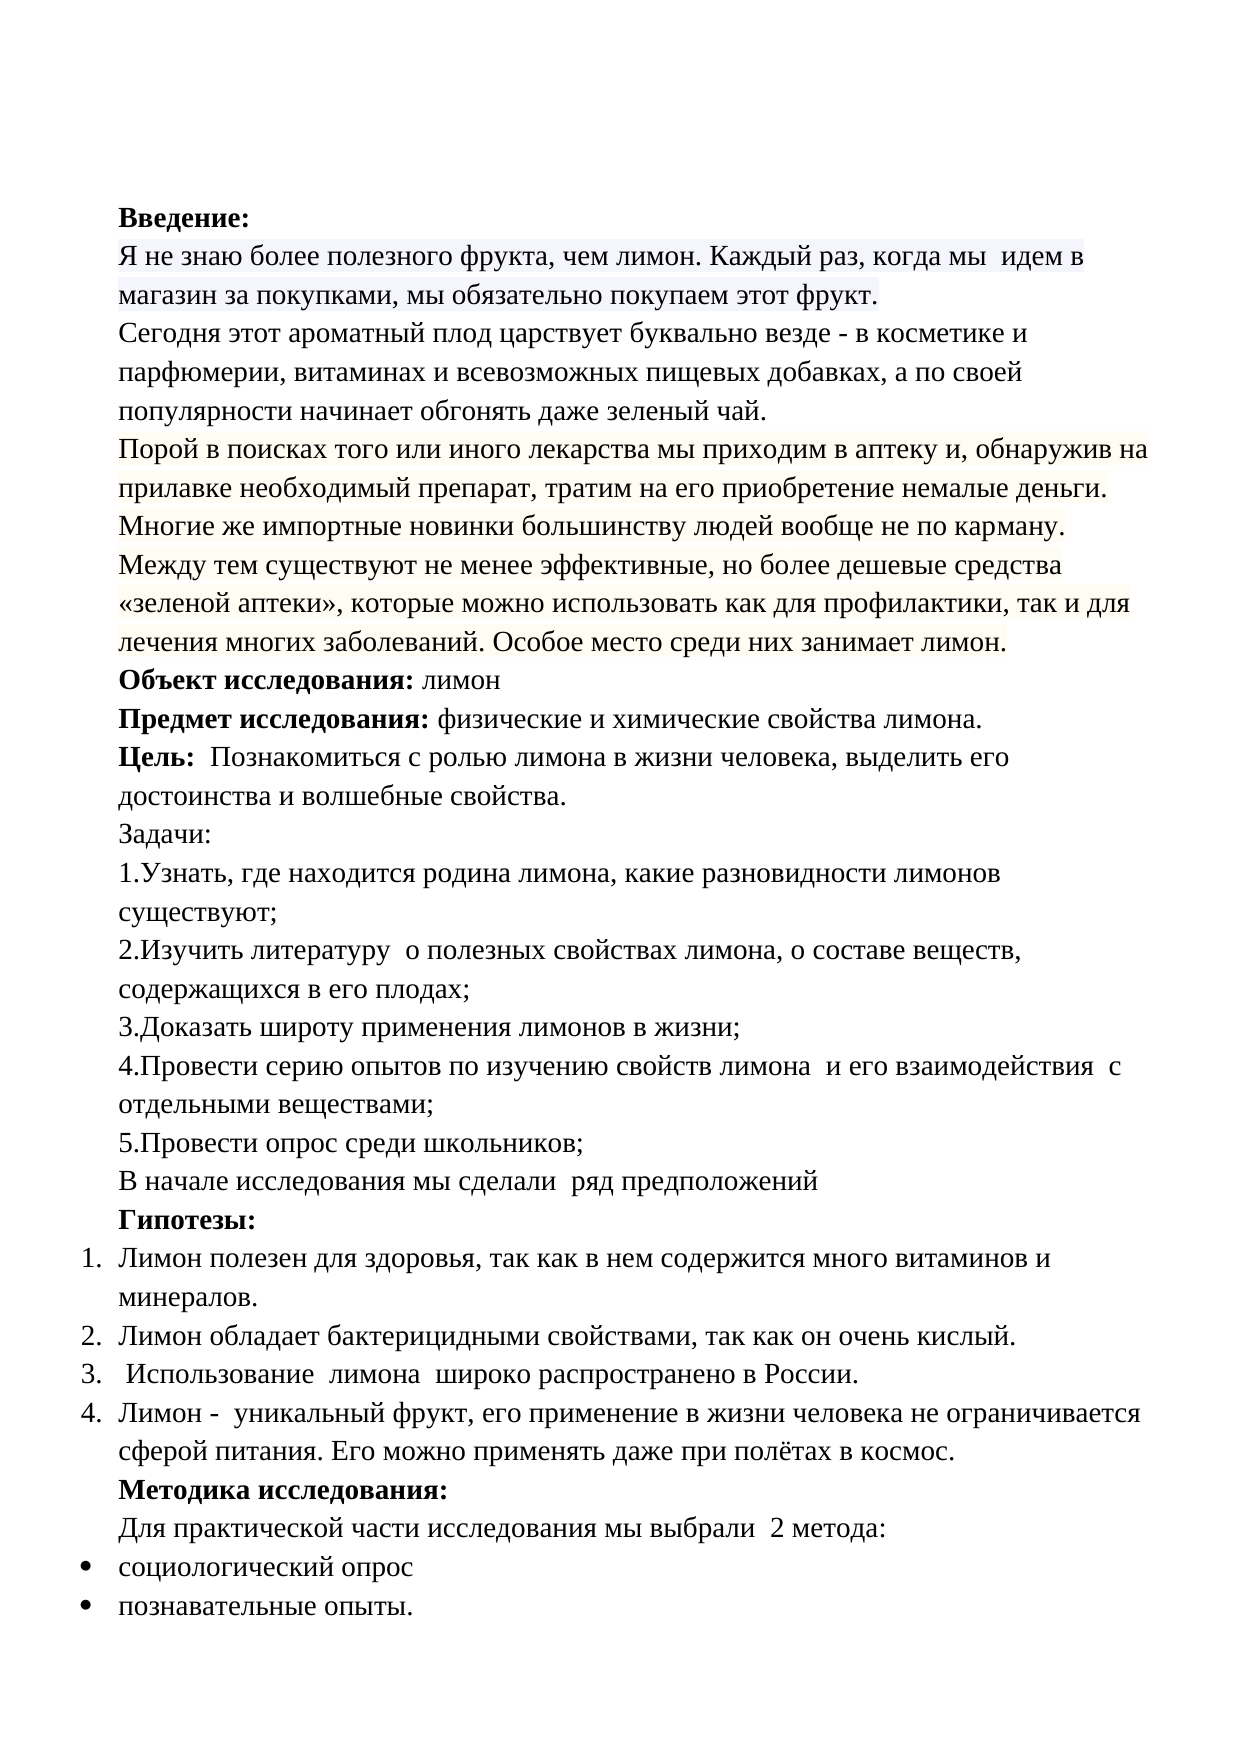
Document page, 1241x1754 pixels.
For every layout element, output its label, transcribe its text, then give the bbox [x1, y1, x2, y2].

list Лимон полезен для здоровья, так как в нем содержится много витаминов и минералов. [81, 1241, 1152, 1313]
list социологический опрос [81, 1549, 1152, 1583]
list Использование лимона широко распространено в России. [81, 1356, 1152, 1390]
text Введение: [118, 200, 1152, 233]
text 4.Провести серию опытов по изучению свойств лимона и его взаимодействия с отдельными веществами; [118, 1048, 1152, 1120]
text 1.Узнать, где находится родина лимона, какие разновидности лимонов существуют; [118, 855, 1152, 927]
list Лимон обладает бактерицидными свойствами, так как он очень кислый. [81, 1318, 1152, 1351]
text Методика исследования: [118, 1472, 1152, 1505]
list познавательные опыты. [81, 1588, 1152, 1621]
text Гипотезы: [118, 1202, 1152, 1236]
text 3.Доказать широту применения лимонов в жизни; [118, 1009, 1152, 1043]
text В начале исследования мы сделали ряд предположений [118, 1163, 1152, 1197]
text Для практической части исследования мы выбрали 2 метода: [118, 1510, 1152, 1544]
text Предмет исследования: физические и химические свойства лимона. [118, 701, 1152, 734]
text 2.Изучить литературу о полезных свойствах лимона, о составе веществ, содержащихся в его плодах; [118, 932, 1152, 1004]
list Лимон - уникальный фрукт, его применение в жизни человека не ограничивается сферой питания. Его можно применять даже при полётах в космос. [81, 1395, 1152, 1467]
text Задачи: [118, 817, 1152, 850]
text Я не знаю более полезного фрукта, чем лимон. Каждый раз, когда мы идем в магазин за покупками, мы обязательно покупаем этот фрукт. [118, 238, 1152, 311]
text 5.Провести опрос среди школьников; [118, 1125, 1152, 1158]
text Объект исследования: лимон [118, 662, 1152, 696]
text Цель: Познакомиться с ролью лимона в жизни человека, выделить его достоинства и волшебные свойства. [118, 739, 1152, 812]
text Сегодня этот ароматный плод царствует буквально везде - в косметике и парфюмерии, витаминах и всевозможных пищевых добавках, а по своей популярности начинает обгонять даже зеленый чай. [118, 316, 1152, 426]
text Порой в поисках того или иного лекарства мы приходим в аптеку и, обнаружив на прилавке необходимый препарат, тратим на его приобретение немалые деньги. Многие же импортные новинки большинству людей вообще не по карману. Между тем существуют не менее эффективные, но более дешевые средства «зеленой аптеки», которые можно использовать как для профилактики, так и для лечения многих заболеваний. Особое место среди них занимает лимон. [118, 431, 1152, 657]
